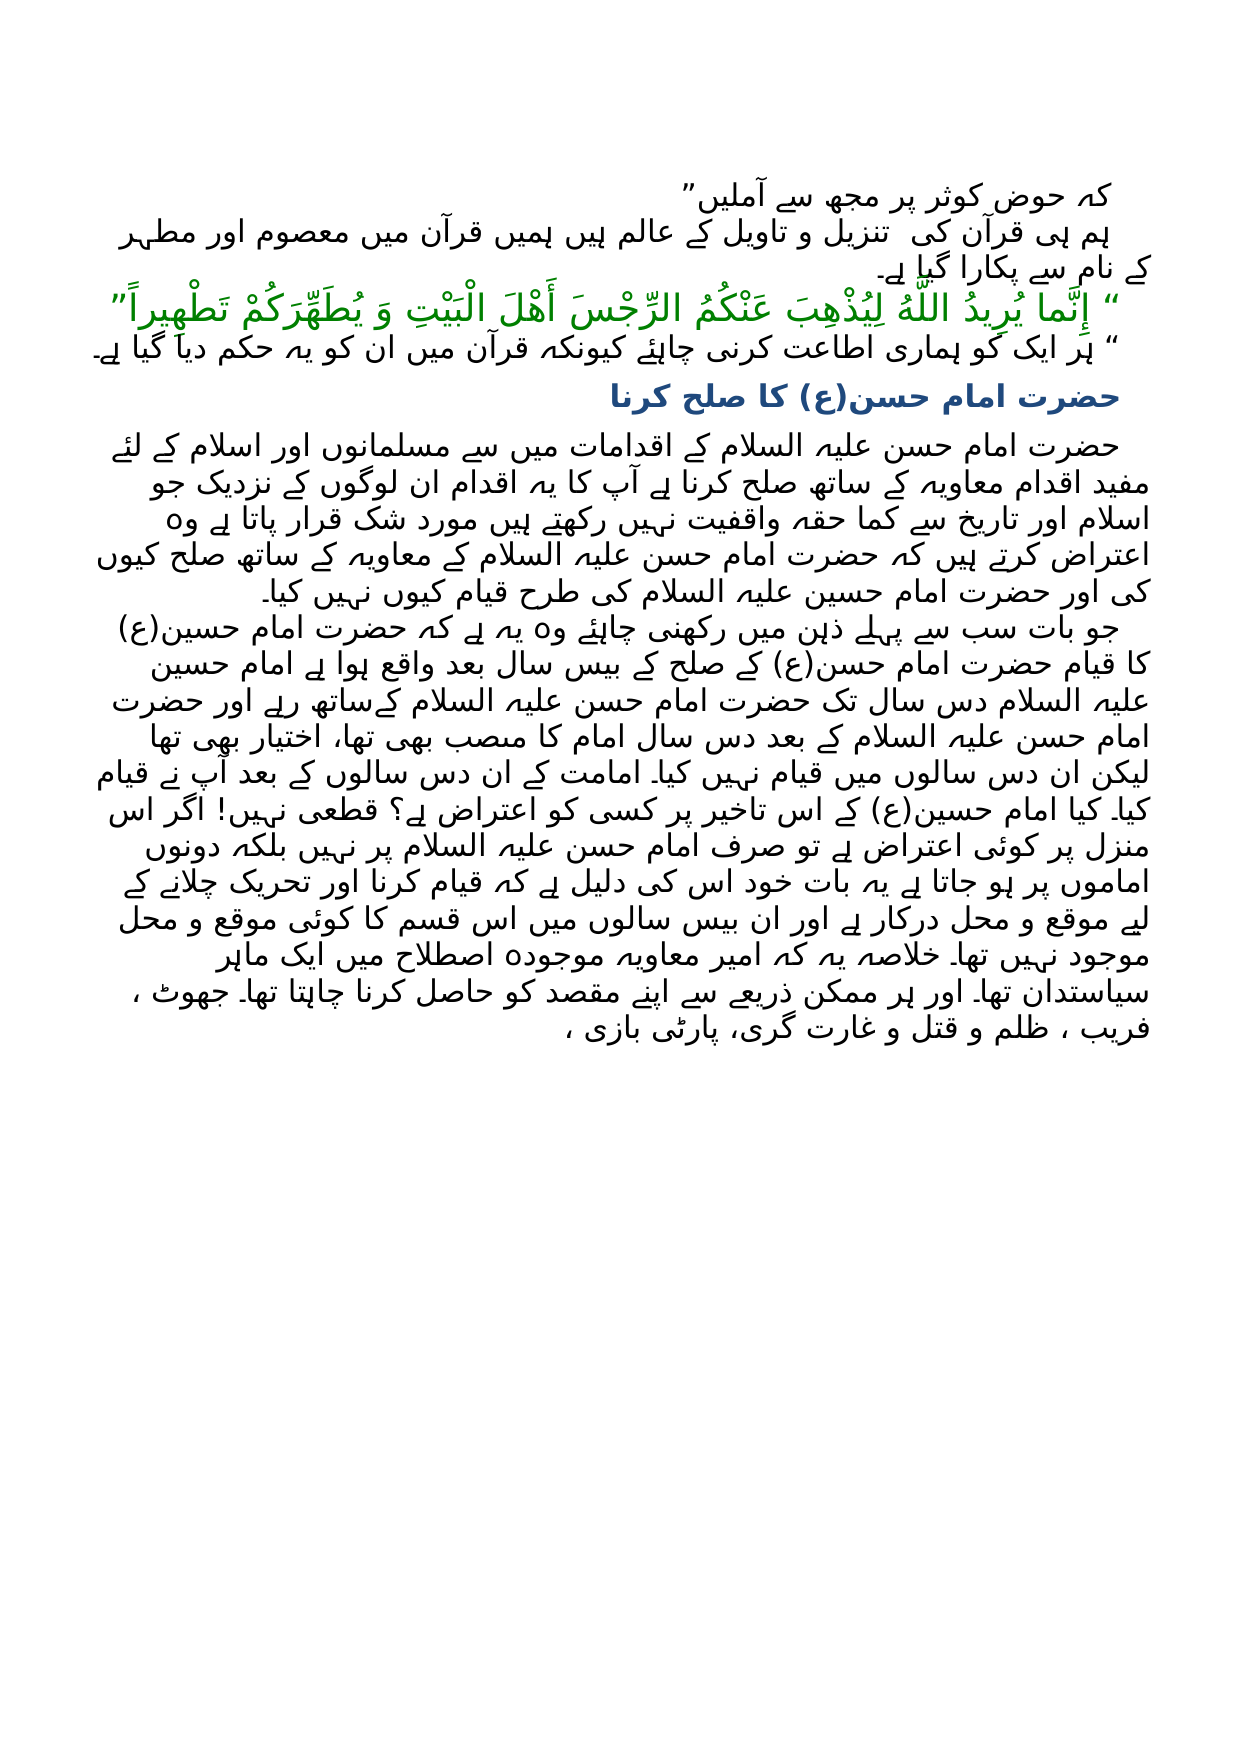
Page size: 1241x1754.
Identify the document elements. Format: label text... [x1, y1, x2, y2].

subtitle حضرت امام حسن(ع) کا صلح کرنا [89, 379, 1152, 415]
text “ ہر ایک کو ہماری اطاعت کرنی چاہئے کیونکہ قرآن میں ان کو یہ حکم دیا گیا ہے۔ [89, 330, 1152, 366]
text ہم ہی قرآن کی تنزیل و تاویل کے عالم ہیں ہمیں قرآن میں معصوم اور مطہر کے نام سے پکارا گیا ہے۔ [89, 213, 1152, 286]
text جو بات سب سے پہلے ذہن میں رکھنی چاہئے وہ یہ ہے کہ حضرت امام حسین(ع) کا قیام حضرت امام حسن(ع) کے صلح کے بیس سال بعد واقع ہوا ہے امام حسین علیہ السلام دس سال تک حضرت امام حسن علیہ السلام کےساتھ رہے اور حضرت امام حسن علیہ السلام کے بعد دس سال امام کا مںصب بھی تھا، اختیار بھی تھا لیکن ان دس سالوں میں قیام نہیں کیا۔ امامت کے ان دس سالوں کے بعد آپ نے قیام کیا۔ کیا امام حسین(ع) کے اس تاخیر پر کسی کو اعتراض ہے؟ قطعی نہیں! اگر اس منزل پر کوئی اعتراض ہے تو صرف امام حسن علیہ السلام پر نہیں بلکہ دونوں اماموں پر ہو جاتا ہے یہ بات خود اس کی دلیل ہے کہ قیام کرنا اور تحریک چلانے کے لیے موقع و محل درکار ہے اور ان بیس سالوں میں اس قسم کا کوئی موقع و محل موجود نہیں تھا۔ خلاصہ یہ کہ امیر معاویہ موجودہ اصطلاح میں ایک ماہر سیاستدان تھا۔ اور ہر ممکن ذریعے سے اپنے مقصد کو حاصل کرنا چاہتا تھا۔ جھوٹ ، فریب ، ظلم و قتل و غارت گری، پارٹی بازی ، [89, 609, 1152, 1046]
text کہ حوض کوثر پر مجھ سے آملیں” [89, 177, 1152, 213]
text “ إِنَّما يُرِيدُ اللَّهُ لِيُذْهِبَ عَنْكُمُ الرِّجْسَ أَهْلَ الْبَيْتِ وَ يُطَهِّرَكُمْ تَطْهِيراً” [89, 286, 1152, 330]
text حضرت امام حسن علیہ السلام کے اقدامات میں سے مسلمانوں اور اسلام کے لئے مفید اقدام معاویہ کے ساتھ صلح کرنا ہے آپ کا یہ اقدام ان لوگوں کے نزدیک جو اسلام اور تاریخ سے کما حقہ واقفیت نہیں رکھتے ہیں مورد شک قرار پاتا ہے وہ اعتراض کرتے ہیں کہ حضرت امام حسن علیہ السلام کے معاویہ کے ساتھ صلح کیوں کی اور حضرت امام حسین علیہ السلام کی طرح قیام کیوں نہیں کیا۔ [89, 428, 1152, 609]
